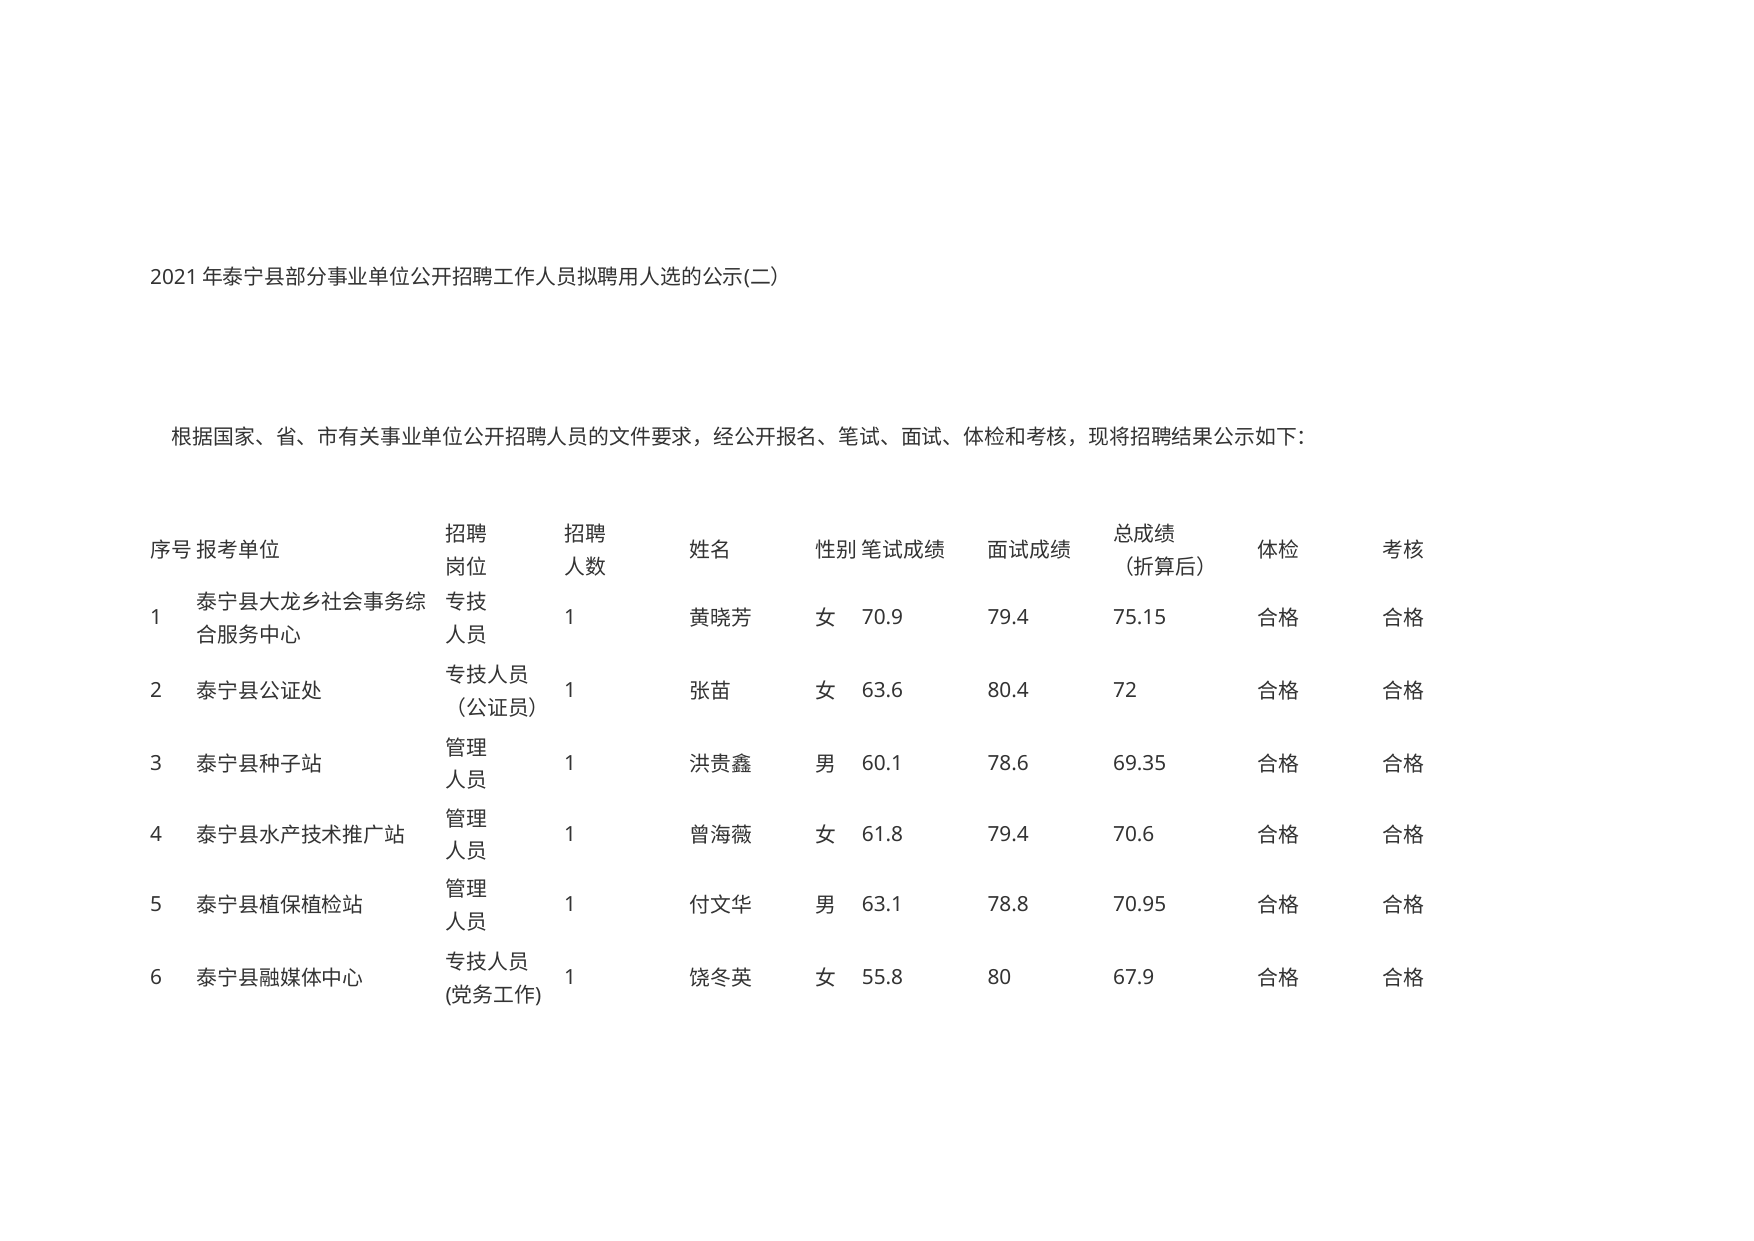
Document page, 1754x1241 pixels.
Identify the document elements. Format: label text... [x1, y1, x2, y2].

table_cell 报考单位 [197, 516, 445, 581]
table_cell 招聘 岗位 [445, 516, 564, 581]
table_cell 1 [564, 939, 689, 1014]
table_cell 女 [815, 798, 862, 868]
table_cell 6 [150, 939, 197, 1014]
table_cell 序号 [150, 516, 197, 581]
table_cell 黄晓芳 [690, 581, 815, 652]
table_cell 性别 [815, 516, 862, 581]
table_cell 合格 [1383, 652, 1508, 727]
table_cell 78.6 [987, 727, 1113, 798]
table_cell 4 [150, 798, 197, 868]
table_cell 72 [1113, 652, 1257, 727]
table_cell 泰宁县种子站 [197, 727, 445, 798]
table_cell 合格 [1257, 581, 1383, 652]
table_cell 63.1 [862, 869, 987, 939]
table_cell 78.8 [987, 869, 1113, 939]
table_cell 合格 [1383, 581, 1508, 652]
table_cell 专技人员 （公证员） [445, 652, 564, 727]
table_cell 根据国家、省、市有关事业单位公开招聘人员的文件要求，经公开报名、笔试、面试、体检和考核，现将招聘结果公示如下： [150, 354, 1508, 516]
table_cell 1 [564, 727, 689, 798]
table_cell 男 [815, 727, 862, 798]
table_cell 1 [564, 581, 689, 652]
table_cell 总成绩 （折算后） [1113, 516, 1257, 581]
table_cell 69.35 [1113, 727, 1257, 798]
table_cell 泰宁县公证处 [197, 652, 445, 727]
table_cell 合格 [1383, 869, 1508, 939]
table_cell 姓名 [690, 516, 815, 581]
table_header 2021年泰宁县部分事业单位公开招聘工作人员拟聘用人选的公示(二） [150, 198, 1508, 354]
table_cell 付文华 [690, 869, 815, 939]
table_cell 男 [815, 869, 862, 939]
table_cell 女 [815, 939, 862, 1014]
table_cell 79.4 [987, 581, 1113, 652]
table_cell 1 [150, 581, 197, 652]
table_cell 泰宁县植保植检站 [197, 869, 445, 939]
table_cell 笔试成绩 [862, 516, 987, 581]
table_cell 75.15 [1113, 581, 1257, 652]
table_cell 60.1 [862, 727, 987, 798]
table_cell 专技人员 (党务工作) [445, 939, 564, 1014]
table_cell 女 [815, 581, 862, 652]
table_cell 合格 [1383, 727, 1508, 798]
table_cell 79.4 [987, 798, 1113, 868]
table_cell 63.6 [862, 652, 987, 727]
table_cell 70.95 [1113, 869, 1257, 939]
table_cell 管理 人员 [445, 727, 564, 798]
table_cell 70.6 [1113, 798, 1257, 868]
table_cell 合格 [1257, 869, 1383, 939]
table_cell 合格 [1383, 798, 1508, 868]
table_cell 67.9 [1113, 939, 1257, 1014]
table_cell 面试成绩 [987, 516, 1113, 581]
table_cell 泰宁县水产技术推广站 [197, 798, 445, 868]
table_cell 3 [150, 727, 197, 798]
table_cell 饶冬英 [690, 939, 815, 1014]
table_cell 女 [815, 652, 862, 727]
table_cell 1 [564, 869, 689, 939]
table_cell 招聘 人数 [564, 516, 689, 581]
table_cell 泰宁县融媒体中心 [197, 939, 445, 1014]
table_cell 体检 [1257, 516, 1383, 581]
table_cell 80.4 [987, 652, 1113, 727]
table_cell 泰宁县大龙乡社会事务综合服务中心 [197, 581, 445, 652]
table_cell 70.9 [862, 581, 987, 652]
table_cell 专技 人员 [445, 581, 564, 652]
table_cell 61.8 [862, 798, 987, 868]
table_cell 合格 [1257, 939, 1383, 1014]
table_cell 管理 人员 [445, 798, 564, 868]
table_cell 1 [564, 652, 689, 727]
table_cell 管理 人员 [445, 869, 564, 939]
table_cell 2 [150, 652, 197, 727]
table_cell 5 [150, 869, 197, 939]
table_cell 55.8 [862, 939, 987, 1014]
table_cell 合格 [1383, 939, 1508, 1014]
table_cell 80 [987, 939, 1113, 1014]
table_cell 张苗 [690, 652, 815, 727]
table_cell 洪贵鑫 [690, 727, 815, 798]
table_cell 考核 [1383, 516, 1508, 581]
table_cell 曾海薇 [690, 798, 815, 868]
table_cell 合格 [1257, 652, 1383, 727]
table_cell 1 [564, 798, 689, 868]
table_cell 合格 [1257, 727, 1383, 798]
table_cell 合格 [1257, 798, 1383, 868]
